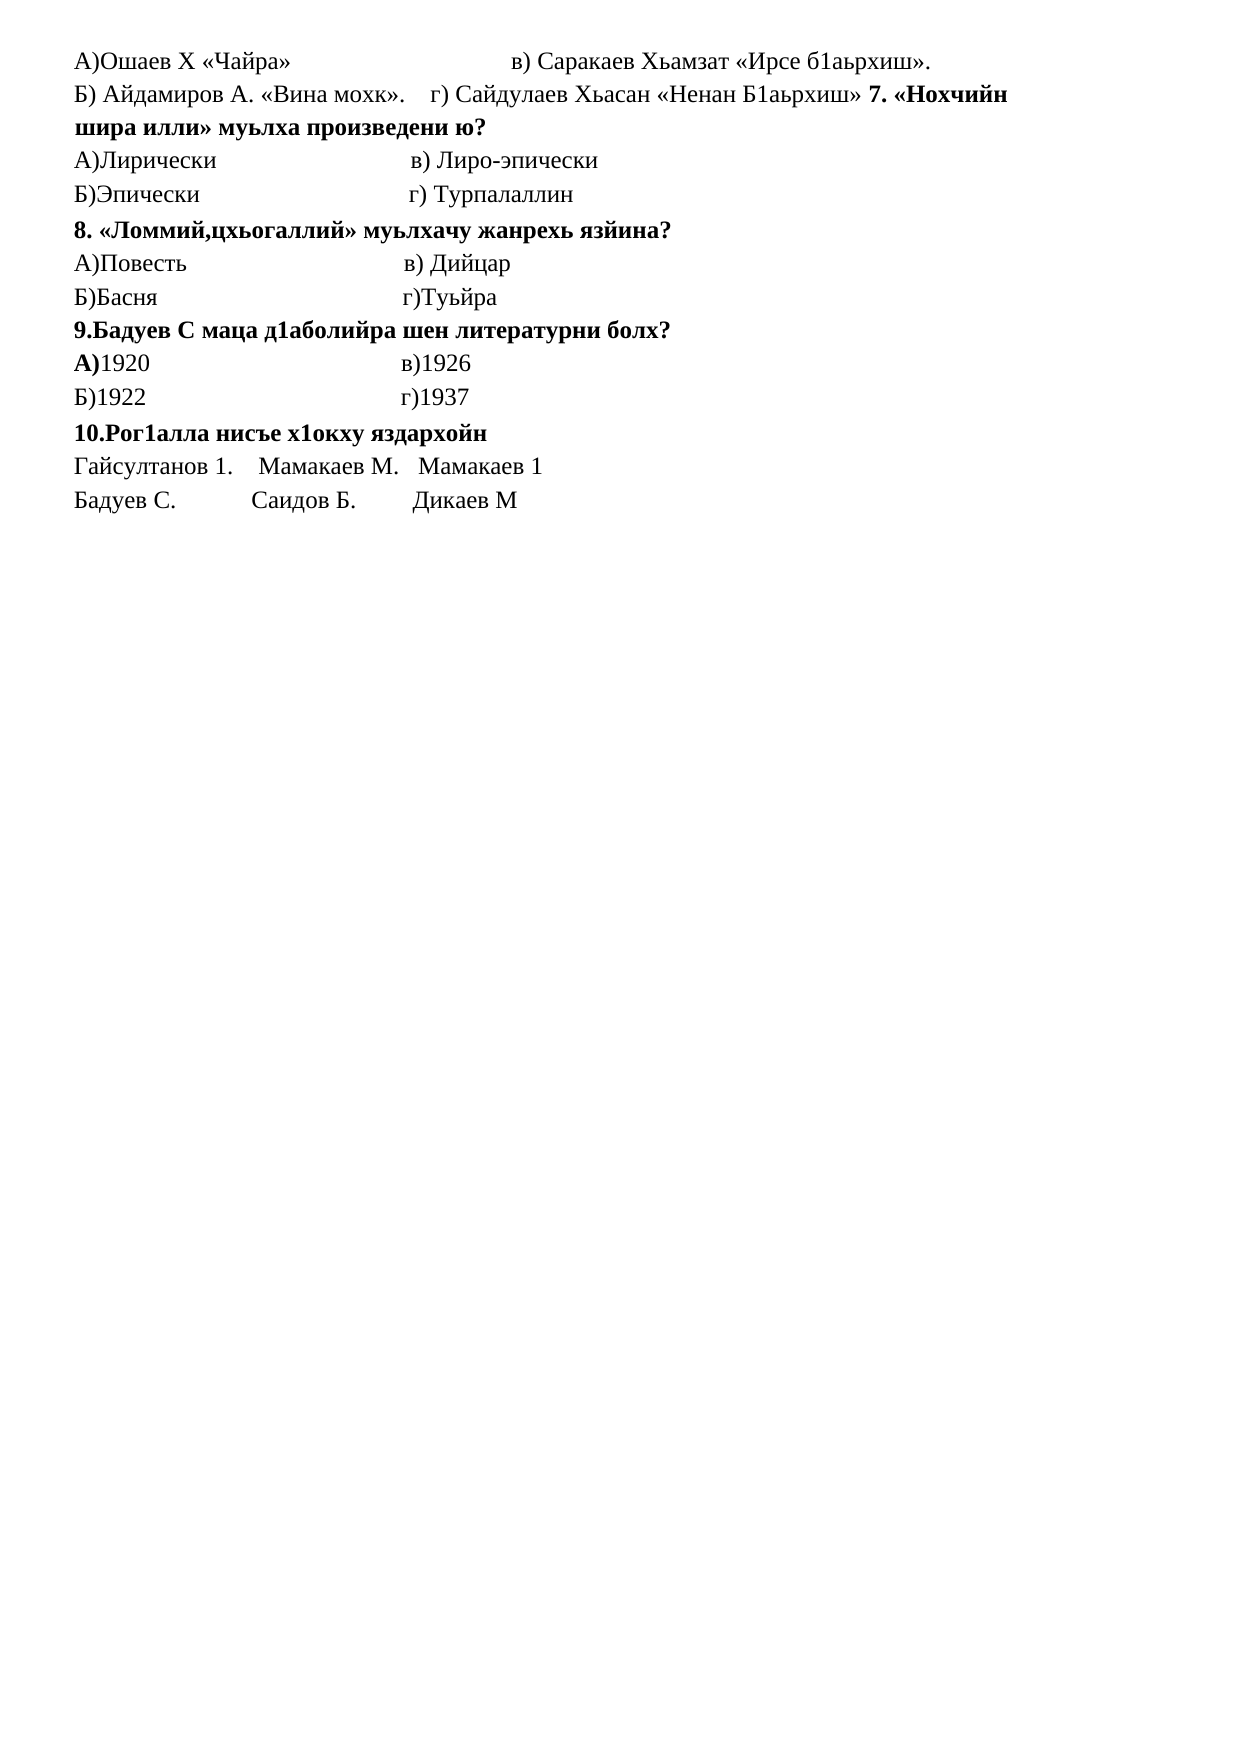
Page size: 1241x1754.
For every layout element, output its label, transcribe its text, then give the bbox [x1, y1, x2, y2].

text Б) Айдамиров А. «Вина мохк». г) Сайдулаев Хьасан «Ненан Б1аьрхиш» 7. «Нохчийн шира илли» муьлха произведени ю? [73, 79, 1024, 140]
text Б)Басня г)Туьйра [73, 282, 1166, 311]
text А)1920 в)1926 [73, 348, 1166, 377]
text 9.Бадуев С маца д1аболийра шен литературни болх? [73, 316, 1165, 344]
text 8. «Ломмий,цхьогаллий» муьлхачу жанрехь язйина? [73, 215, 1165, 244]
text 10.Рог1алла нисъе х1окху яздархойн [73, 418, 1165, 447]
text Б)1922 г)1937 [73, 382, 1166, 411]
text А)Ошаев Х «Чайра» в) Саракаев Хьамзат «Ирсе б1аьрхиш». [73, 46, 1166, 74]
text Б)Эпически г) Турпалаллин [73, 179, 1166, 208]
text Гайсултанов 1. Мамакаев М. Мамакаев 1 [73, 451, 1165, 480]
text А)Лирически в) Лиро-эпически [73, 145, 1166, 174]
text А)Повесть в) Дийцар [73, 248, 1166, 277]
text Бадуев С. Саидов Б. Дикаев М [73, 485, 1165, 513]
